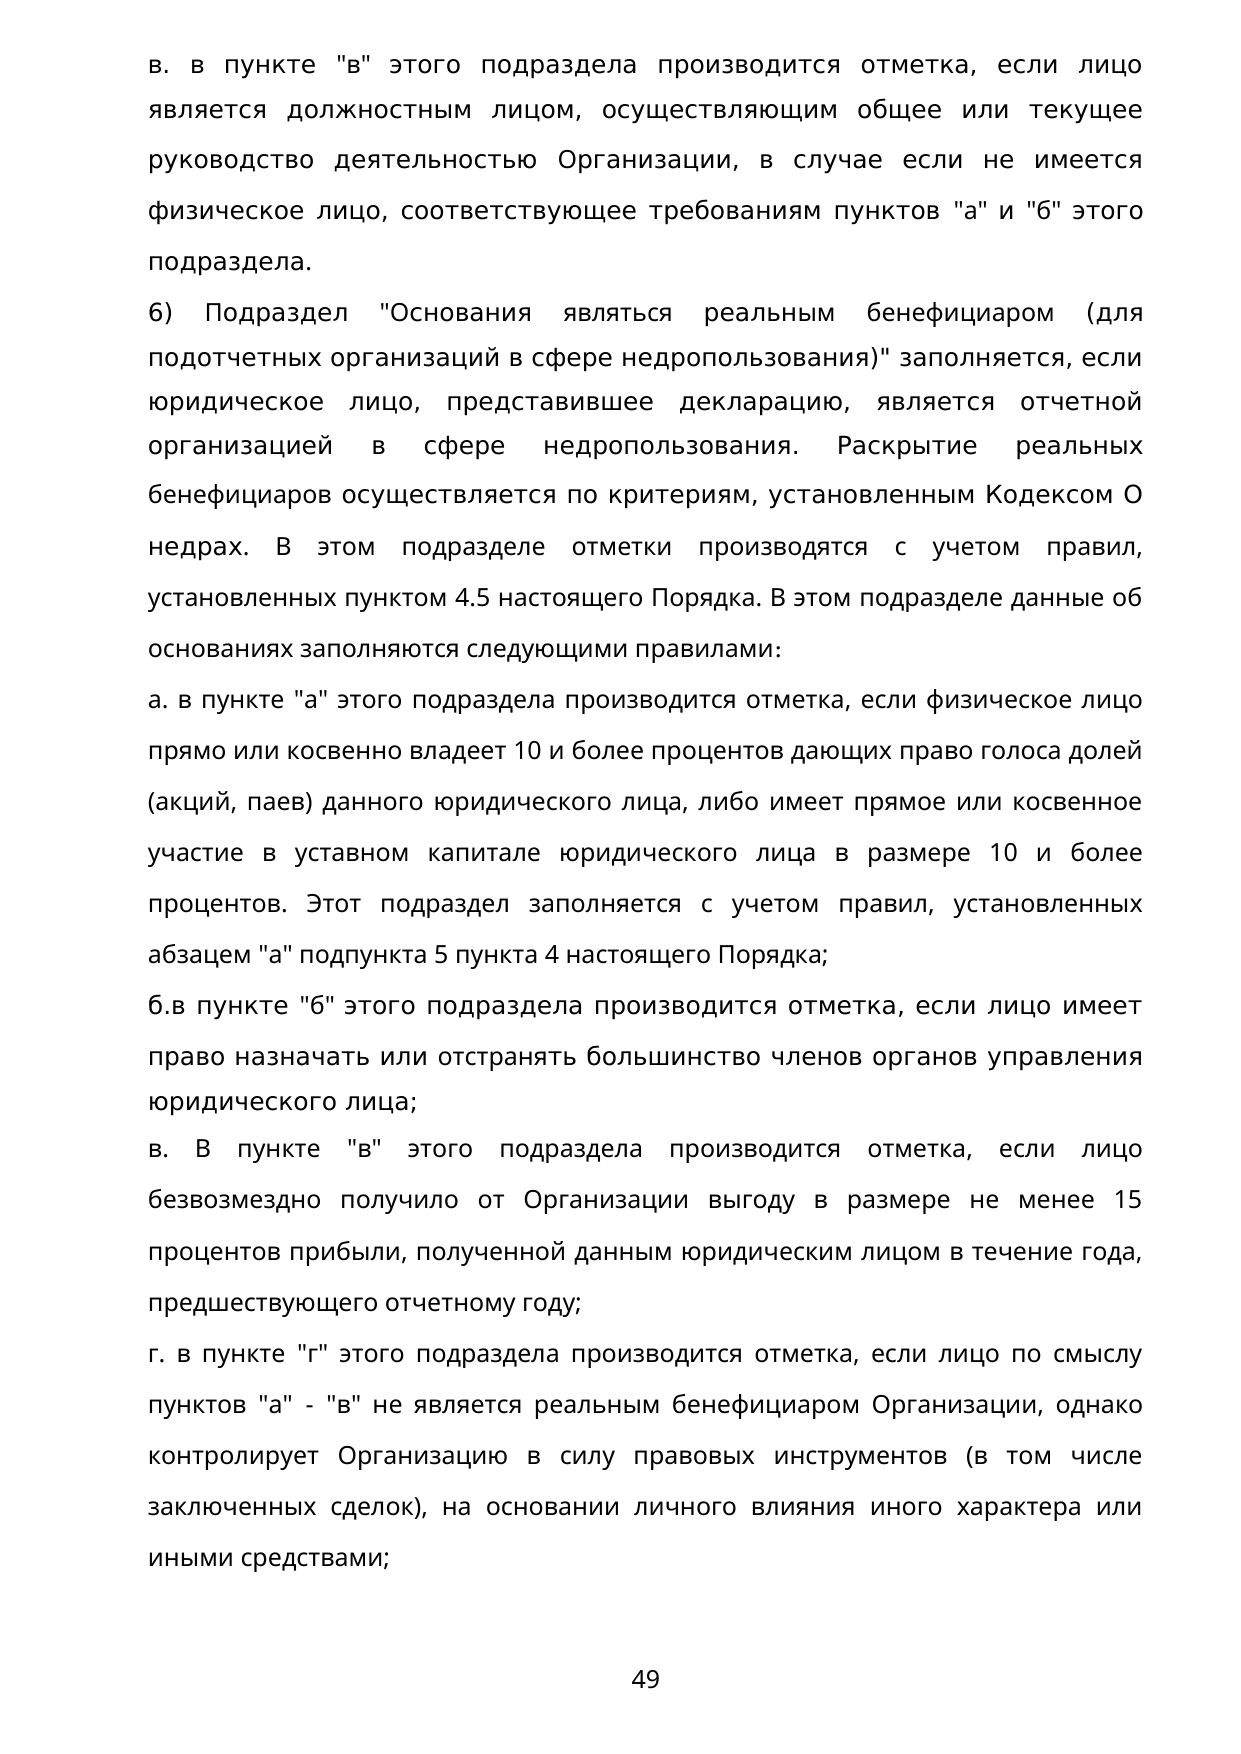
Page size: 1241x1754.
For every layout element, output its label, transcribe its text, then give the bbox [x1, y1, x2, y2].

text г. в пункте "г" этого подраздела производится отметка, если лицо по смыслу пунктов "а" - "в" не является реальным бенефициаром Организации, однако контролирует Организацию в силу правовых инструментов (в том числе заключенных сделок), на основании личного влияния иного характера или иными средствами; [148, 1335, 1144, 1573]
text в. в пункте "в" этого подраздела производится отметка, если лицо является должностным лицом, осуществляющим общее или текущее руководство деятельностью Организации, в случае если не имеется физическое лицо, соответствующее требованиям пунктов "а" и "б" этого подраздела. [148, 47, 1144, 278]
text б.в пункте "б" этого подраздела производится отметка, если лицо имеет право назначать или отстранять большинство членов органов управления юридического лица; [148, 988, 1144, 1116]
text а. в пункте "а" этого подраздела производится отметка, если физическое лицо прямо или косвенно владеет 10 и более процентов дающих право голоса долей (акций, паев) данного юридического лица, либо имеет прямое или косвенное участие в уставном капитале юридического лица в размере 10 и более процентов. Этот подраздел заполняется с учетом правил, установленных абзацем "а" подпункта 5 пункта 4 настоящего Порядка; [148, 681, 1144, 971]
text в. В пункте "в" этого подраздела производится отметка, если лицо безвозмездно получило от Организации выгоду в размере не менее 15 процентов прибыли, полученной данным юридическим лицом в течение года, предшествующего отчетному году; [148, 1131, 1144, 1318]
text 6) Подраздел "Основания являться реальным бенефициаром (для подотчетных организаций в сфере недропользования)" заполняется, если юридическое лицо, представившее декларацию, является отчетной организацией в сфере недропользования. Раскрытие реальных бенефициаров осуществляется по критериям, установленным Кодексом О недрах. В этом подразделе отметки производятся с учетом правил, установленных пунктом 4.5 настоящего Порядка. В этом подразделе данные об основаниях заполняются следующими правилами: [148, 295, 1144, 664]
